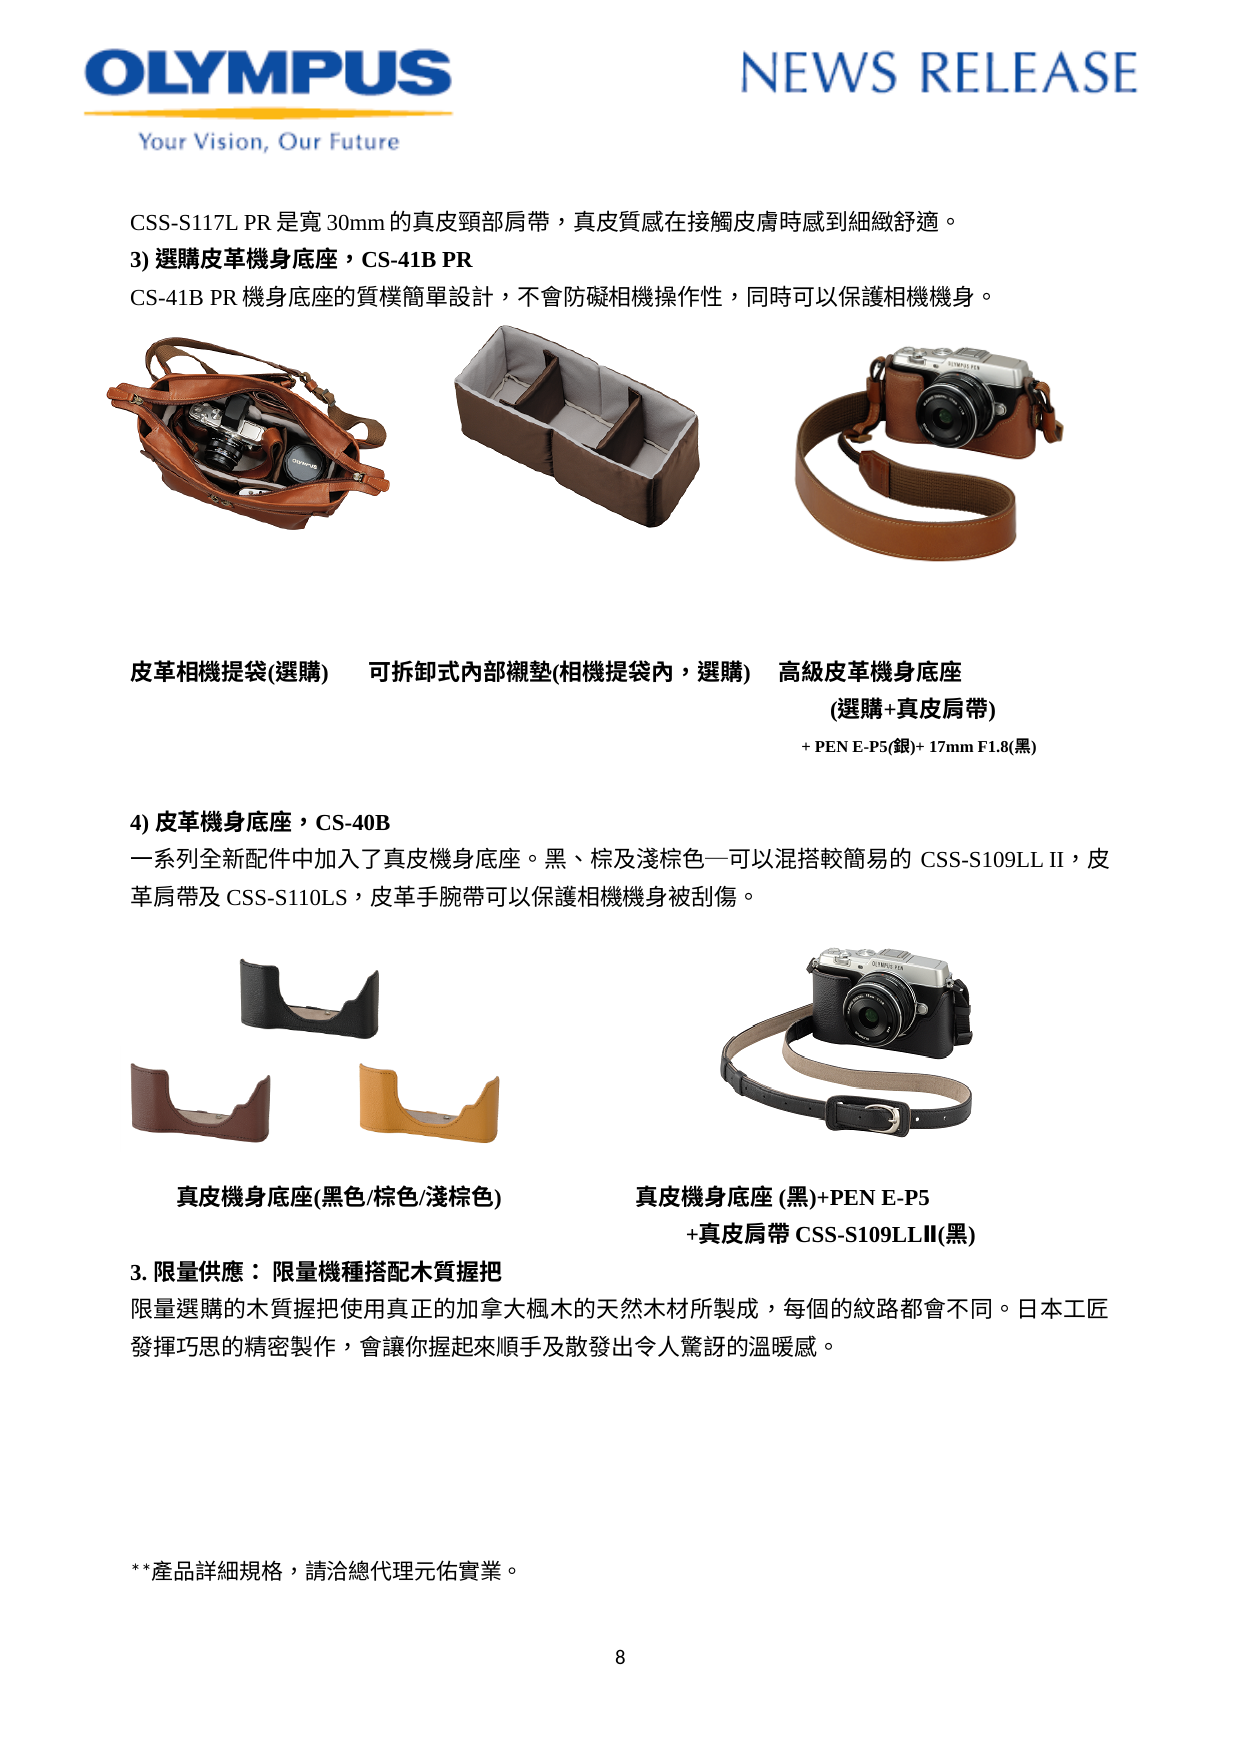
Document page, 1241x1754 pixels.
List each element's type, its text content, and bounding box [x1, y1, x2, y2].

text 3) 選購皮革機身底座，CS-41B PR [130, 239, 1110, 276]
picture [447, 317, 710, 537]
picture [97, 317, 402, 548]
picture [120, 941, 510, 1152]
text (選購+真皮肩帶) [780, 689, 1110, 726]
text 一系列全新配件中加入了真皮機身底座。黑、棕及淺棕色─可以混搭較簡易的CSS-SL II，皮革肩帶及CSS-SS，皮革手腕帶可以保護相機機身被刮傷。 [130, 839, 1110, 914]
text 真皮機身底座(黑色/棕色/淺棕色) 真皮機身底座 (黑)+PEN E-P5 [130, 1176, 1110, 1214]
text **產品詳細規格，請洽總代理元佑實業。 [130, 1551, 1110, 1589]
text 4) 皮革機身底座，CS-40B [130, 801, 1110, 839]
text CSS-S PR是寬的真皮頸部肩帶，真皮質感在接觸皮膚時感到細緻舒適。 [130, 201, 1110, 239]
text + PEN E-P5(銀)+ F1.8(黑) [130, 726, 1110, 764]
text +真皮肩帶CSS-S109LLⅡ(黑) [630, 1214, 1110, 1251]
picture [775, 317, 1081, 585]
text 3. 限量供應： 限量機種搭配木質握把 [130, 1251, 1110, 1289]
picture [709, 934, 986, 1150]
text CS-41B PR機身底座的質樸簡單設計，不會防礙相機操作性，同時可以保護相機機身。 [130, 276, 1110, 314]
picture [63, 31, 1158, 165]
text 皮革相機提袋(選購) 可拆卸式內部襯墊(相機提袋內，選購) 高級皮革機身底座 [130, 651, 1110, 689]
text 限量選購的木質握把使用真正的加拿大楓木的天然木材所製成，每個的紋路都會不同。日本工匠發揮巧思的精密製作，會讓你握起來順手及散發出令人驚訝的溫暖感。 [130, 1289, 1110, 1364]
